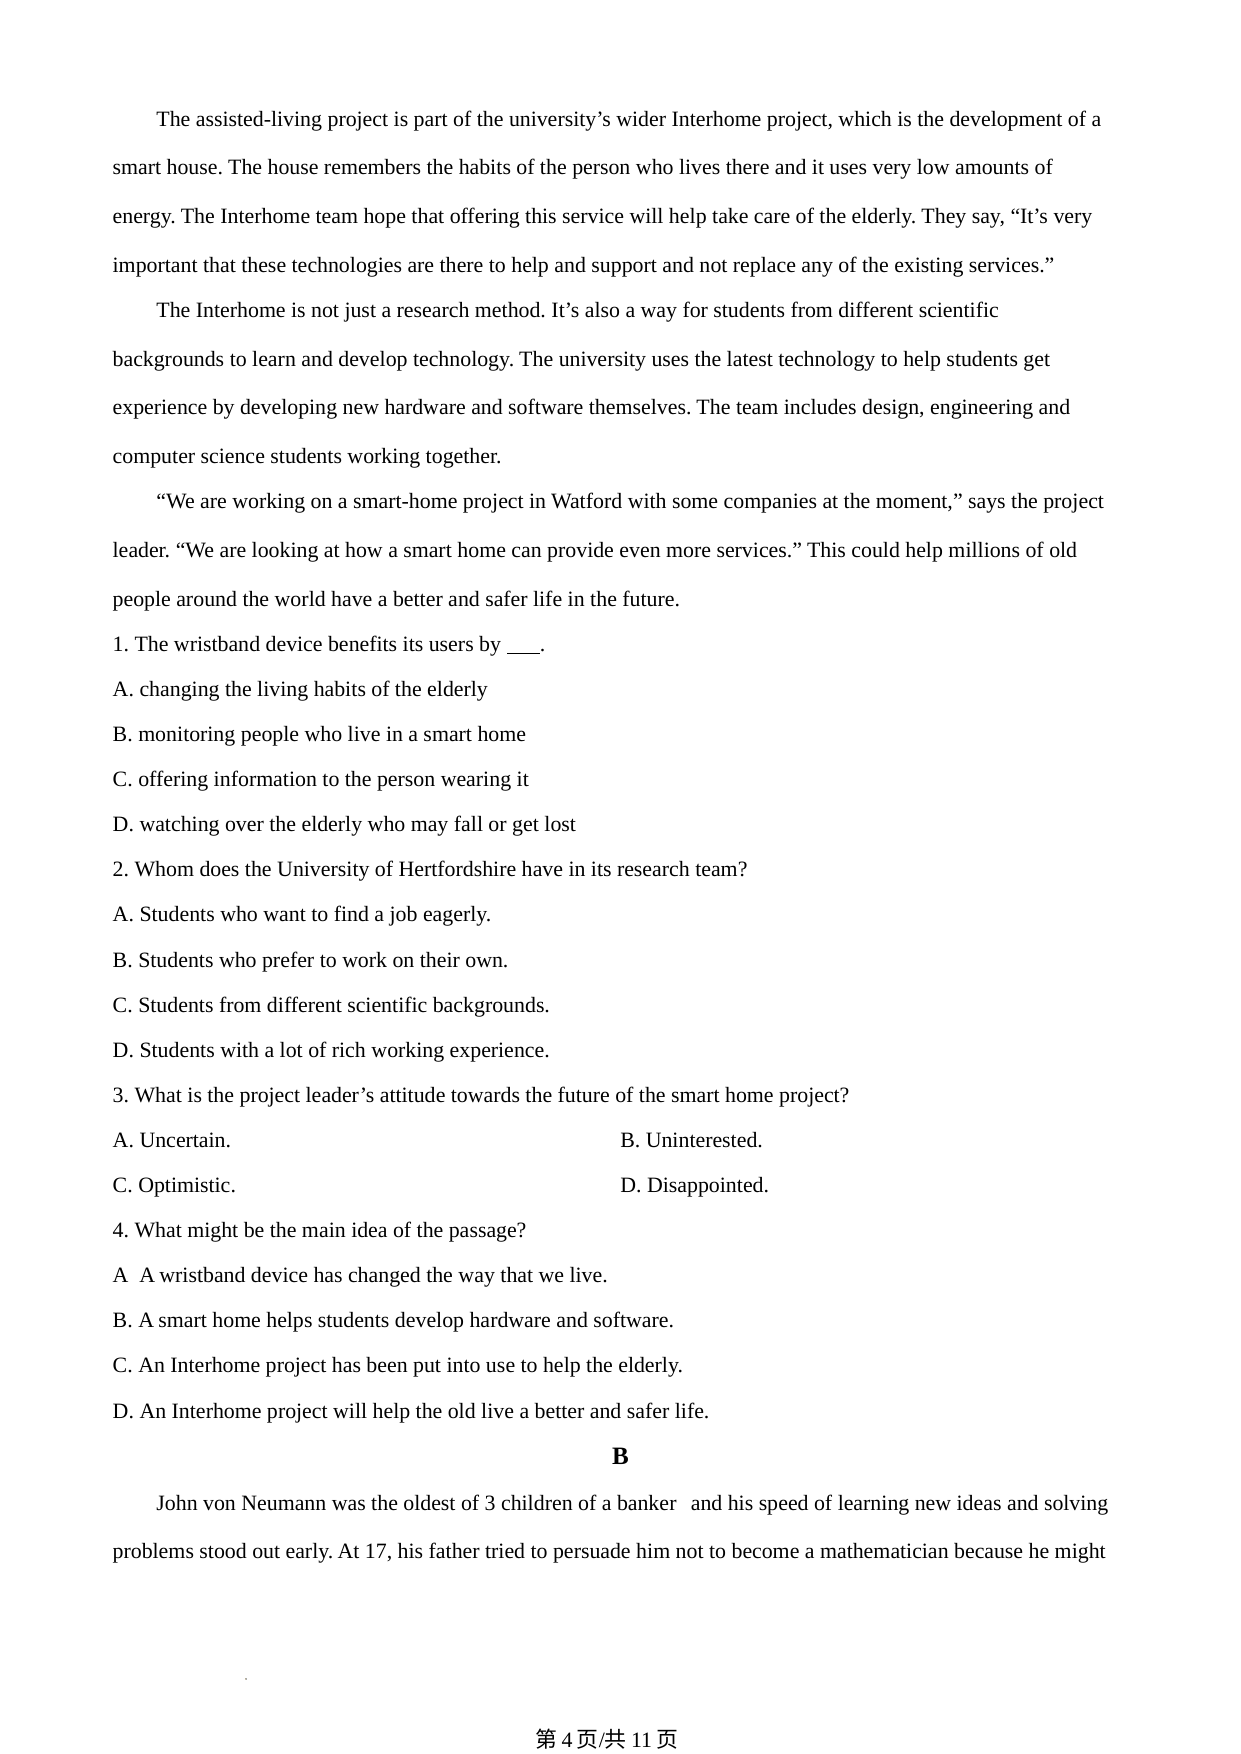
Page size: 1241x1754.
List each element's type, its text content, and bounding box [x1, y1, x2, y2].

text A A wristband device has changed the way that we live. [112, 1259, 1128, 1291]
text C. An Interhome project has been put into use to help the elderly. [112, 1349, 1128, 1381]
text B. Students who prefer to work on their own. [112, 943, 1128, 975]
text C. Optimistic. D. Disappointed. [112, 1168, 1128, 1201]
text A. changing the living habits of the elderly [112, 672, 1128, 705]
text The Interhome is not just a research method. It’s also a way for students from different scientific backgrounds to learn and develop technology. The university uses the latest technology to help students get experience by developing new hardware and software themselves. The team includes design, engineering and computer science students working together. [112, 293, 1115, 472]
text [112, 1486, 1128, 1567]
text D. An Interhome project will help the old live a better and safer life. [112, 1394, 1128, 1426]
text 4. What might be the main idea of the passage? [112, 1213, 1128, 1246]
text C. Students from different scientific backgrounds. [112, 988, 1128, 1021]
text 1. The wristband device benefits its users by . [112, 627, 1128, 660]
text 2. Whom does the University of Hertfordshire have in its research team? [112, 853, 1128, 885]
text 3. What is the project leader’s attitude towards the future of the smart home project? [112, 1078, 1128, 1111]
text B [112, 1439, 1128, 1472]
text The assisted-living project is part of the university’s wider Interhome project, which is the development of a smart house. The house remembers the habits of the person who lives there and it uses very low amounts of energy. The Interhome team hope that offering this service will help take care of the elderly. They say, “It’s very important that these technologies are there to help and support and not replace any of the existing services.” [112, 102, 1121, 281]
text A. Students who want to find a job eagerly. [112, 898, 1128, 930]
text A. Uncertain. B. Uninterested. [112, 1123, 1128, 1156]
text D. watching over the elderly who may fall or get lost [112, 808, 1128, 840]
text “We are working on a smart-home project in Watford with some companies at the moment,” says the project leader. “We are looking at how a smart home can provide even more services.” This could help millions of old people around the world have a better and safer life in the future. [112, 484, 1115, 614]
text C. offering information to the person wearing it [112, 762, 1128, 795]
text B. monitoring people who live in a smart home [112, 717, 1128, 750]
text D. Students with a lot of rich working experience. [112, 1033, 1128, 1066]
text B. A smart home helps students develop hardware and software. [112, 1304, 1128, 1336]
